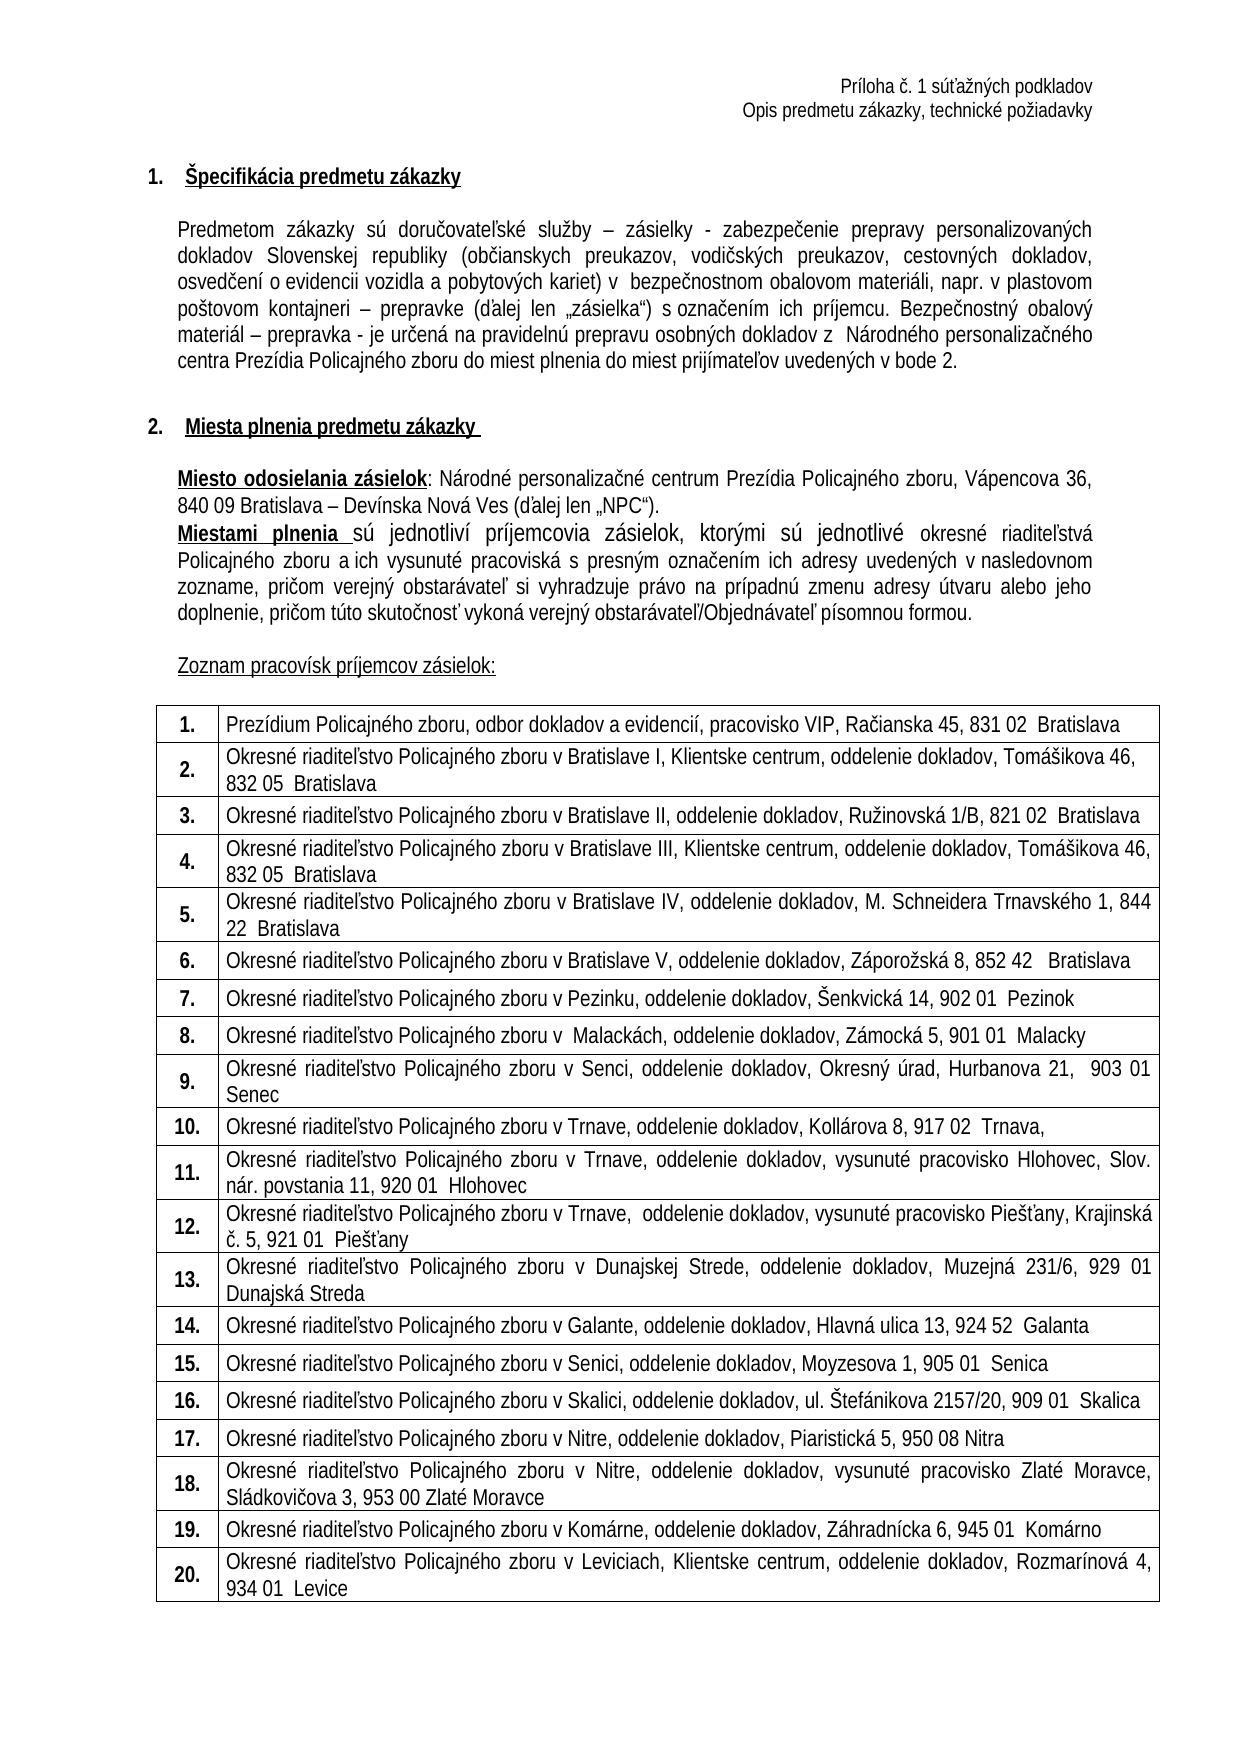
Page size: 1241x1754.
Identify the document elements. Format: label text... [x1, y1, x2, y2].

table_cell 7. [157, 980, 218, 1016]
table_cell Okresné riaditeľstvo Policajného zboru v Galante, oddelenie dokladov, Hlavná ulica 13, 924 52 Galanta [219, 1307, 1159, 1343]
table_cell 2. [157, 743, 218, 796]
table_cell 4. [157, 835, 218, 887]
table_cell 17. [157, 1420, 218, 1456]
table_cell Okresné riaditeľstvo Policajného zboru v Senici, oddelenie dokladov, Moyzesova 1, 905 01 Senica [219, 1345, 1159, 1381]
table_cell 16. [157, 1382, 218, 1418]
table_cell Okresné riaditeľstvo Policajného zboru v Malackách, oddelenie dokladov, Zámocká 5, 901 01 Malacky [219, 1017, 1159, 1053]
table_cell 18. [157, 1457, 218, 1510]
table_cell Okresné riaditeľstvo Policajného zboru v Trnave, oddelenie dokladov, vysunuté pracovisko Hlohovec, Slov. nár. povstania 11, 920 01 Hlohovec [219, 1146, 1159, 1198]
table_cell Okresné riaditeľstvo Policajného zboru v Bratislave IV, oddelenie dokladov, M. Schneidera Trnavského 1, 844 22 Bratislava [219, 888, 1159, 941]
table_cell 20. [157, 1548, 218, 1601]
table_cell Okresné riaditeľstvo Policajného zboru v Bratislave III, Klientske centrum, oddelenie dokladov, Tomášikova 46, 832 05 Bratislava [219, 835, 1159, 887]
table_cell Okresné riaditeľstvo Policajného zboru v Trnave, oddelenie dokladov, Kollárova 8, 917 02 Trnava, [219, 1108, 1159, 1145]
table_cell Okresné riaditeľstvo Policajného zboru v Komárne, oddelenie dokladov, Záhradnícka 6, 945 01 Komárno [219, 1511, 1159, 1547]
list Špecifikácia predmetu zákazky [148, 163, 1093, 189]
table_cell 14. [157, 1307, 218, 1343]
table_cell 13. [157, 1253, 218, 1306]
table_cell 10. [157, 1108, 218, 1145]
table_cell 5. [157, 888, 218, 941]
table_cell Okresné riaditeľstvo Policajného zboru v Nitre, oddelenie dokladov, vysunuté pracovisko Zlaté Moravce, Sládkovičova 3, 953 00 Zlaté Moravce [219, 1457, 1159, 1510]
table_cell Okresné riaditeľstvo Policajného zboru v Senci, oddelenie dokladov, Okresný úrad, Hurbanova 21, 903 01 Senec [219, 1055, 1159, 1107]
text Miesto odosielania zásielok: Národné personalizačné centrum Prezídia Policajného zboru, Vápencova 36, 840 09 Bratislava – Devínska Nová Ves (ďalej len „NPC“). [177, 465, 1093, 518]
table_cell Okresné riaditeľstvo Policajného zboru v Bratislave I, Klientske centrum, oddelenie dokladov, Tomášikova 46, 832 05 Bratislava [219, 743, 1159, 796]
text Predmetom zákazky sú doručovateľské služby – zásielky - zabezpečenie prepravy personalizovaných dokladov Slovenskej republiky (občianskych preukazov, vodičských preukazov, cestovných dokladov, osvedčení o evidencii vozidla a pobytových kariet) v bezpečnostnom obalovom materiáli, napr. v plastovom poštovom kontajneri – prepravke (ďalej len „zásielka“) s označením ich príjemcu. Bezpečnostný obalový materiál – prepravka - je určená na pravidelnú prepravu osobných dokladov z Národného personalizačného centra Prezídia Policajného zboru do miest plnenia do miest prijímateľov uvedených v bode 2. [177, 216, 1093, 374]
table_cell 15. [157, 1345, 218, 1381]
table_cell 9. [157, 1055, 218, 1107]
table_cell 11. [157, 1146, 218, 1198]
table_cell Okresné riaditeľstvo Policajného zboru v Skalici, oddelenie dokladov, ul. Štefánikova 2157/20, 909 01 Skalica [219, 1382, 1159, 1418]
table_header 1. [157, 706, 218, 742]
table_cell 12. [157, 1200, 218, 1252]
table_cell 8. [157, 1017, 218, 1053]
table_cell Okresné riaditeľstvo Policajného zboru v Nitre, oddelenie dokladov, Piaristická 5, 950 08 Nitra [219, 1420, 1159, 1456]
table_cell 6. [157, 942, 218, 978]
table_cell 3. [157, 797, 218, 833]
table_cell Okresné riaditeľstvo Policajného zboru v Dunajskej Strede, oddelenie dokladov, Muzejná 231/6, 929 01 Dunajská Streda [219, 1253, 1159, 1306]
table_cell Okresné riaditeľstvo Policajného zboru v Bratislave II, oddelenie dokladov, Ružinovská 1/B, 821 02 Bratislava [219, 797, 1159, 833]
table_cell 19. [157, 1511, 218, 1547]
table_cell Okresné riaditeľstvo Policajného zboru v Bratislave V, oddelenie dokladov, Záporožská 8, 852 42 Bratislava [219, 942, 1159, 978]
table_cell Okresné riaditeľstvo Policajného zboru v Trnave, oddelenie dokladov, vysunuté pracovisko Piešťany, Krajinská č. 5, 921 01 Piešťany [219, 1200, 1159, 1252]
list Miesta plnenia predmetu zákazky [148, 413, 1093, 439]
table_header Prezídium Policajného zboru, odbor dokladov a evidencií, pracovisko VIP, Račianska 45, 831 02 Bratislava [219, 706, 1159, 742]
table_cell Okresné riaditeľstvo Policajného zboru v Pezinku, oddelenie dokladov, Šenkvická 14, 902 01 Pezinok [219, 980, 1159, 1016]
text Zoznam pracovísk príjemcov zásielok: [148, 652, 1093, 678]
table_cell Okresné riaditeľstvo Policajného zboru v Leviciach, Klientske centrum, oddelenie dokladov, Rozmarínová 4, 934 01 Levice [219, 1548, 1159, 1601]
text Miestami plnenia sú jednotliví príjemcovia zásielok, ktorými sú jednotlivé okresné riaditeľstvá Policajného zboru a ich vysunuté pracoviská s presným označením ich adresy uvedených v nasledovnom zozname, pričom verejný obstarávateľ si vyhradzuje právo na prípadnú zmenu adresy útvaru alebo jeho doplnenie, pričom túto skutočnosť vykoná verejný obstarávateľ/Objednávateľ písomnou formou. [177, 518, 1093, 626]
